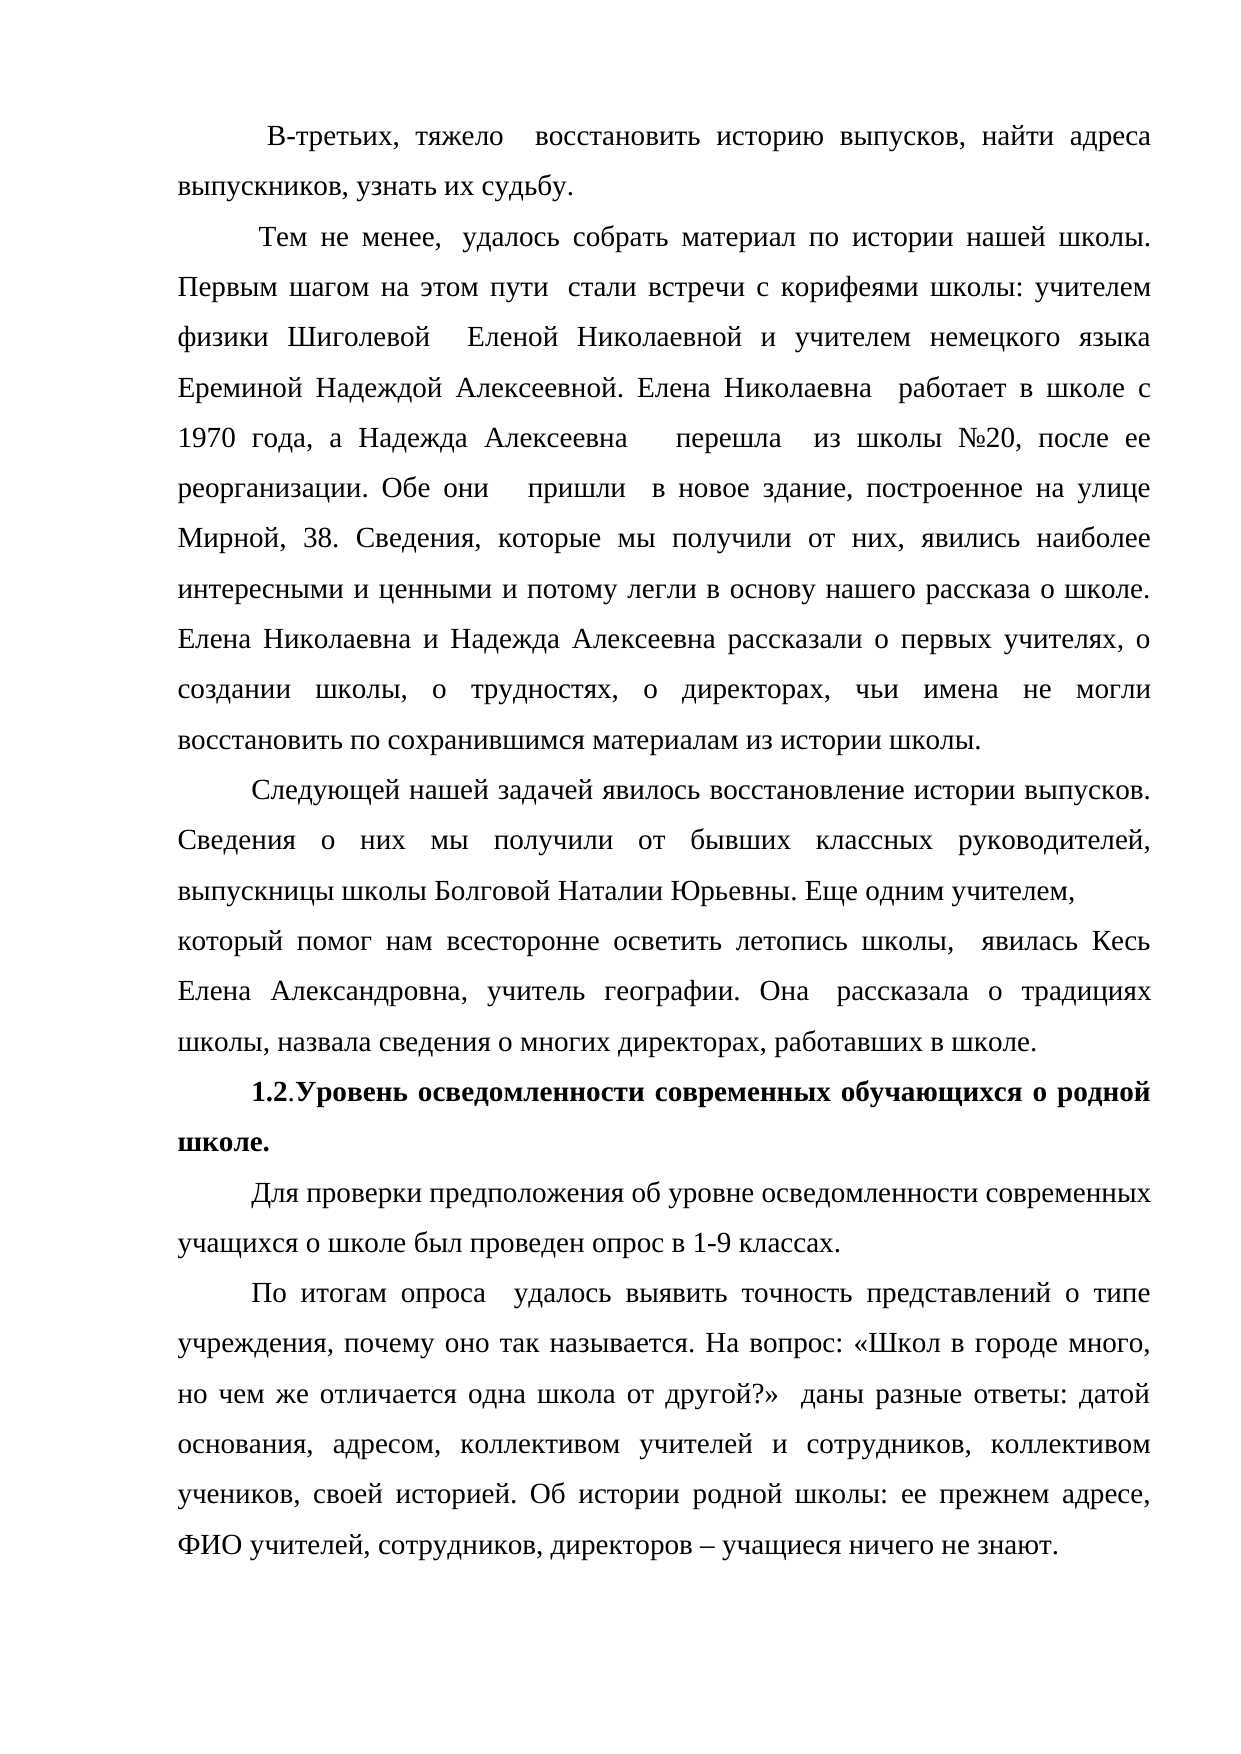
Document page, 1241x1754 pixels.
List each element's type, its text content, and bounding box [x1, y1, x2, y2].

text который помог нам всесторонне осветить летопись школы, явилась Кесь Елена Александровна, учитель географии. Она рассказала о традициях школы, назвала сведения о многих директорах, работавших в школе. [177, 923, 1152, 1057]
text Для проверки предположения об уровне осведомленности современных учащихся о школе был проведен опрос в 1-9 классах. [177, 1175, 1152, 1258]
text По итогам опроса удалось выявить точность представлений о типе учреждения, почему оно так называется. На вопрос: «Школ в городе много, но чем же отличается одна школа от другой?» даны разные ответы: датой основания, адресом, коллективом учителей и сотрудников, коллективом учеников, своей историей. Об истории родной школы: ее прежнем адресе, ФИО учителей, сотрудников, директоров – учащиеся ничего не знают. [177, 1275, 1152, 1560]
text Тем не менее, удалось собрать материал по истории нашей школы. Первым шагом на этом пути стали встречи с корифеями школы: учителем физики Шиголевой Еленой Николаевной и учителем немецкого языка Ереминой Надеждой Алексеевной. Елена Николаевна работает в школе с 1970 года, а Надежда Алексеевна перешла из школы №20, после ее реорганизации. Обе они пришли в новое здание, построенное на улице Мирной, 38. Сведения, которые мы получили от них, явились наиболее интересными и ценными и потому легли в основу нашего рассказа о школе. Елена Николаевна и Надежда Алексеевна рассказали о первых учителях, о создании школы, о трудностях, о директорах, чьи имена не могли восстановить по сохранившимся материалам из истории школы. [177, 219, 1152, 755]
text В-третьих, тяжело восстановить историю выпусков, найти адреса выпускников, узнать их судьбу. [177, 118, 1152, 202]
text 1.2.Уровень осведомленности современных обучающихся о родной школе. [177, 1074, 1152, 1158]
text Следующей нашей задачей явилось восстановление истории выпусков. Сведения о них мы получили от бывших классных руководителей, выпускницы школы Болговой Наталии Юрьевны. Еще одним учителем, [177, 772, 1152, 906]
